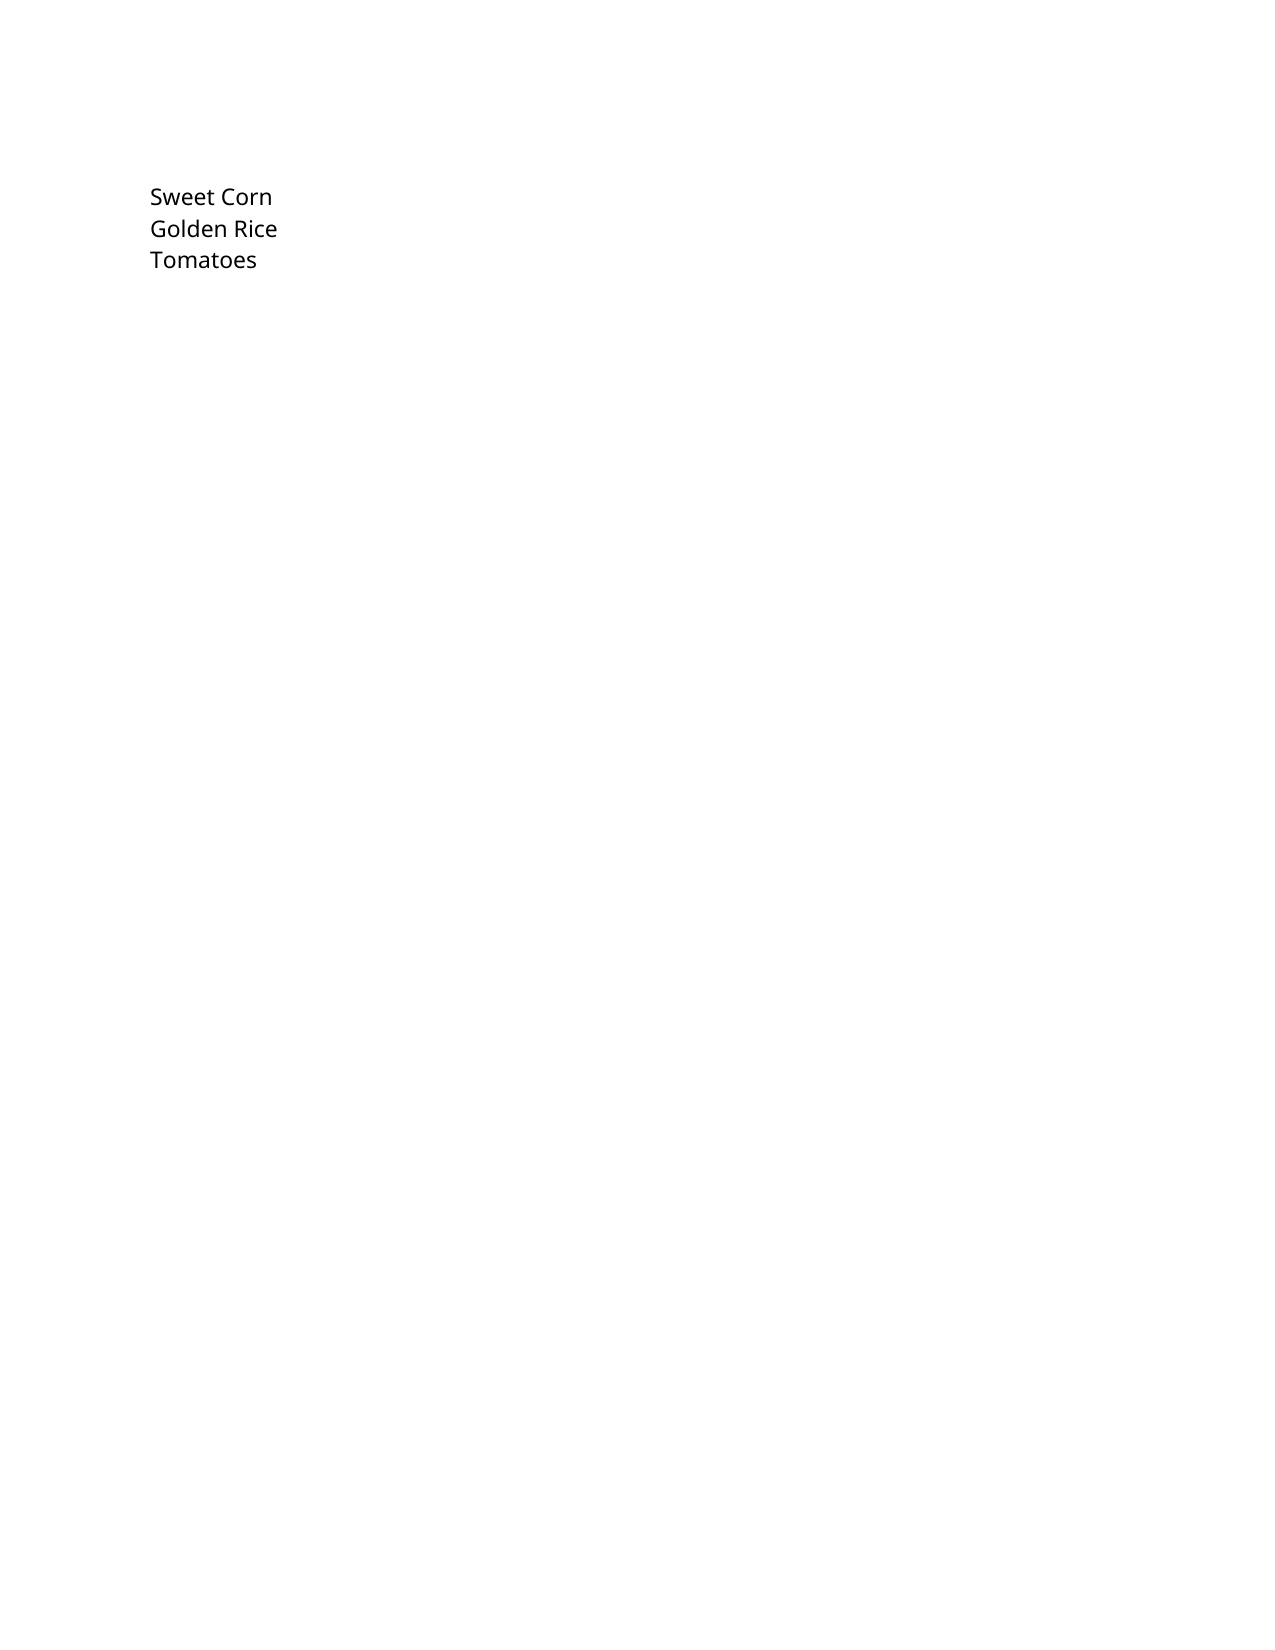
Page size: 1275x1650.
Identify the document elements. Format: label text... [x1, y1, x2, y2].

text Sweet Corn [150, 181, 1125, 212]
text Golden Rice [150, 212, 1125, 244]
text Tomatoes [150, 244, 1125, 275]
